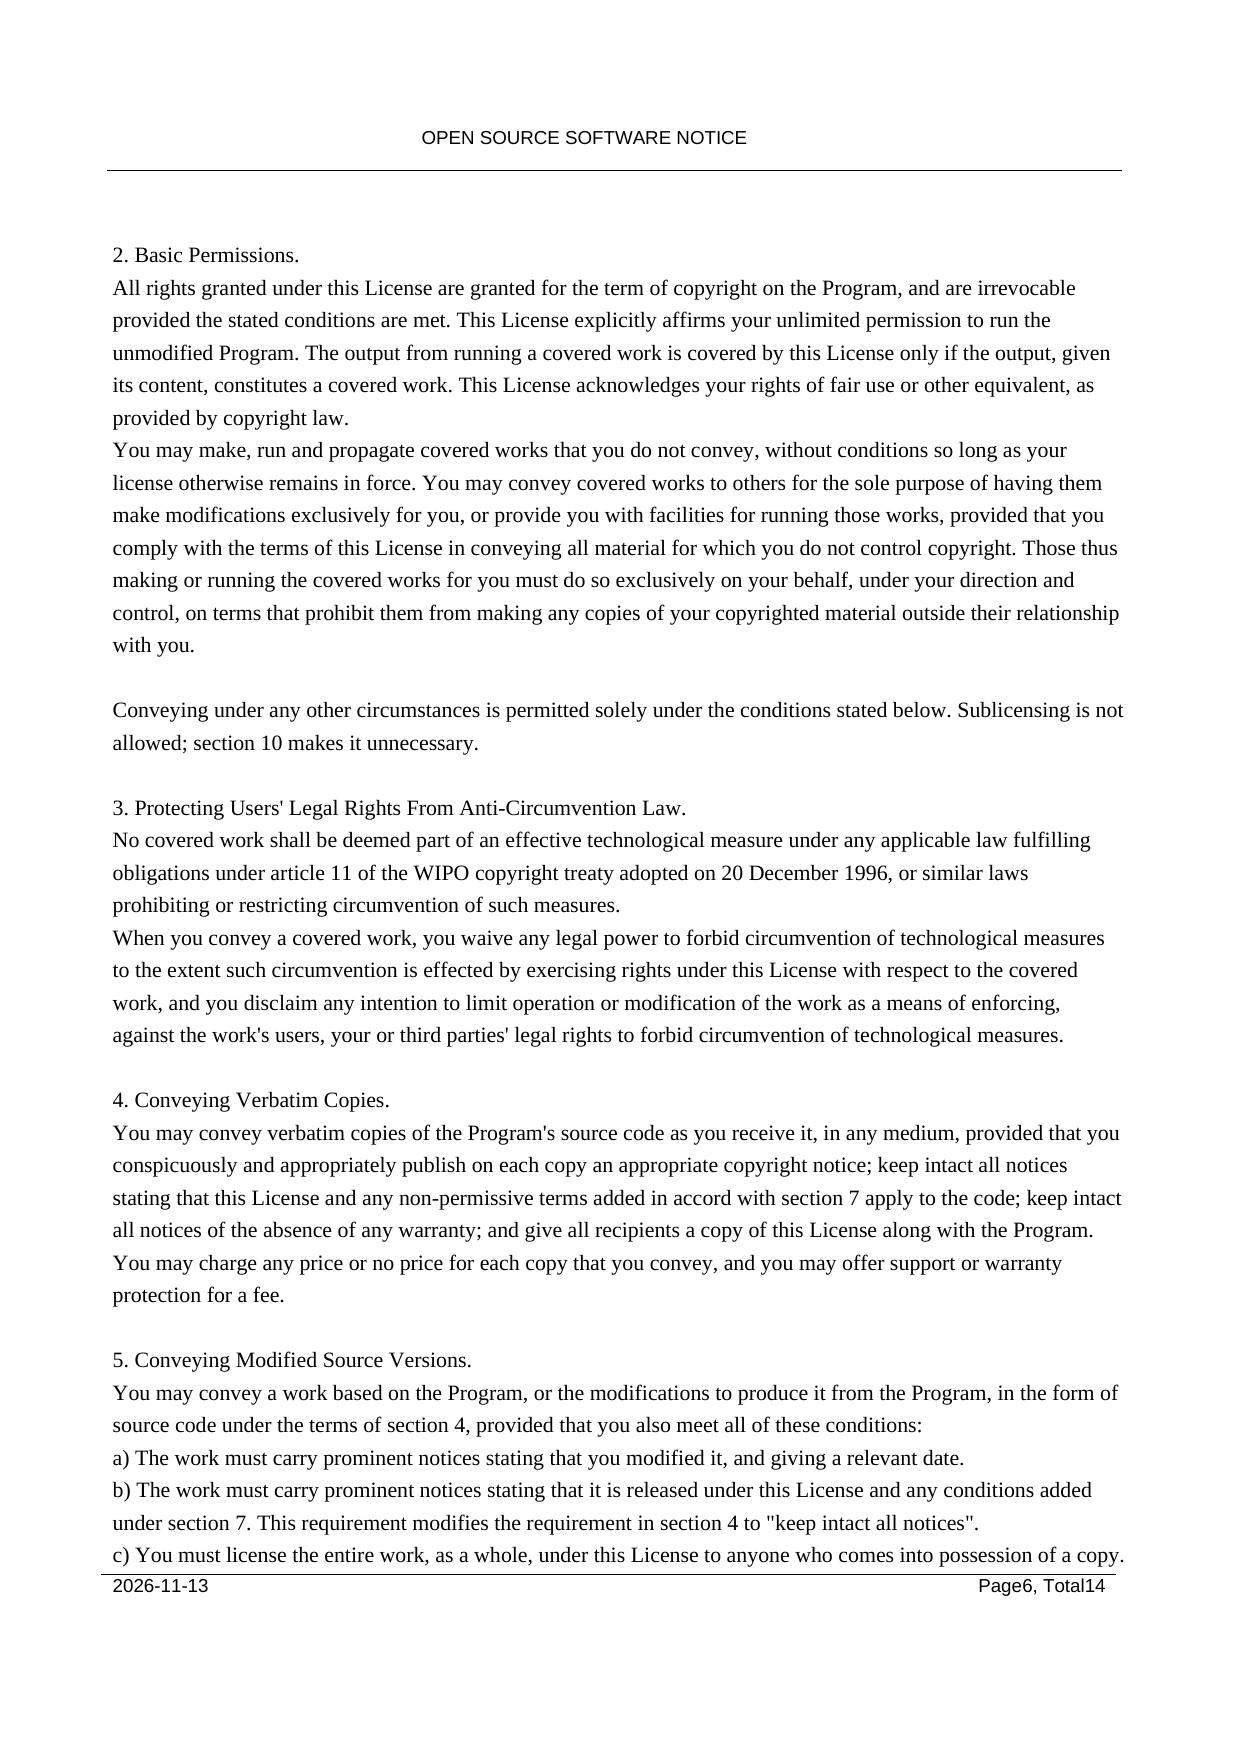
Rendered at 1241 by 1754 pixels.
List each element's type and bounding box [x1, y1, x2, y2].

text [112, 206, 1128, 1571]
